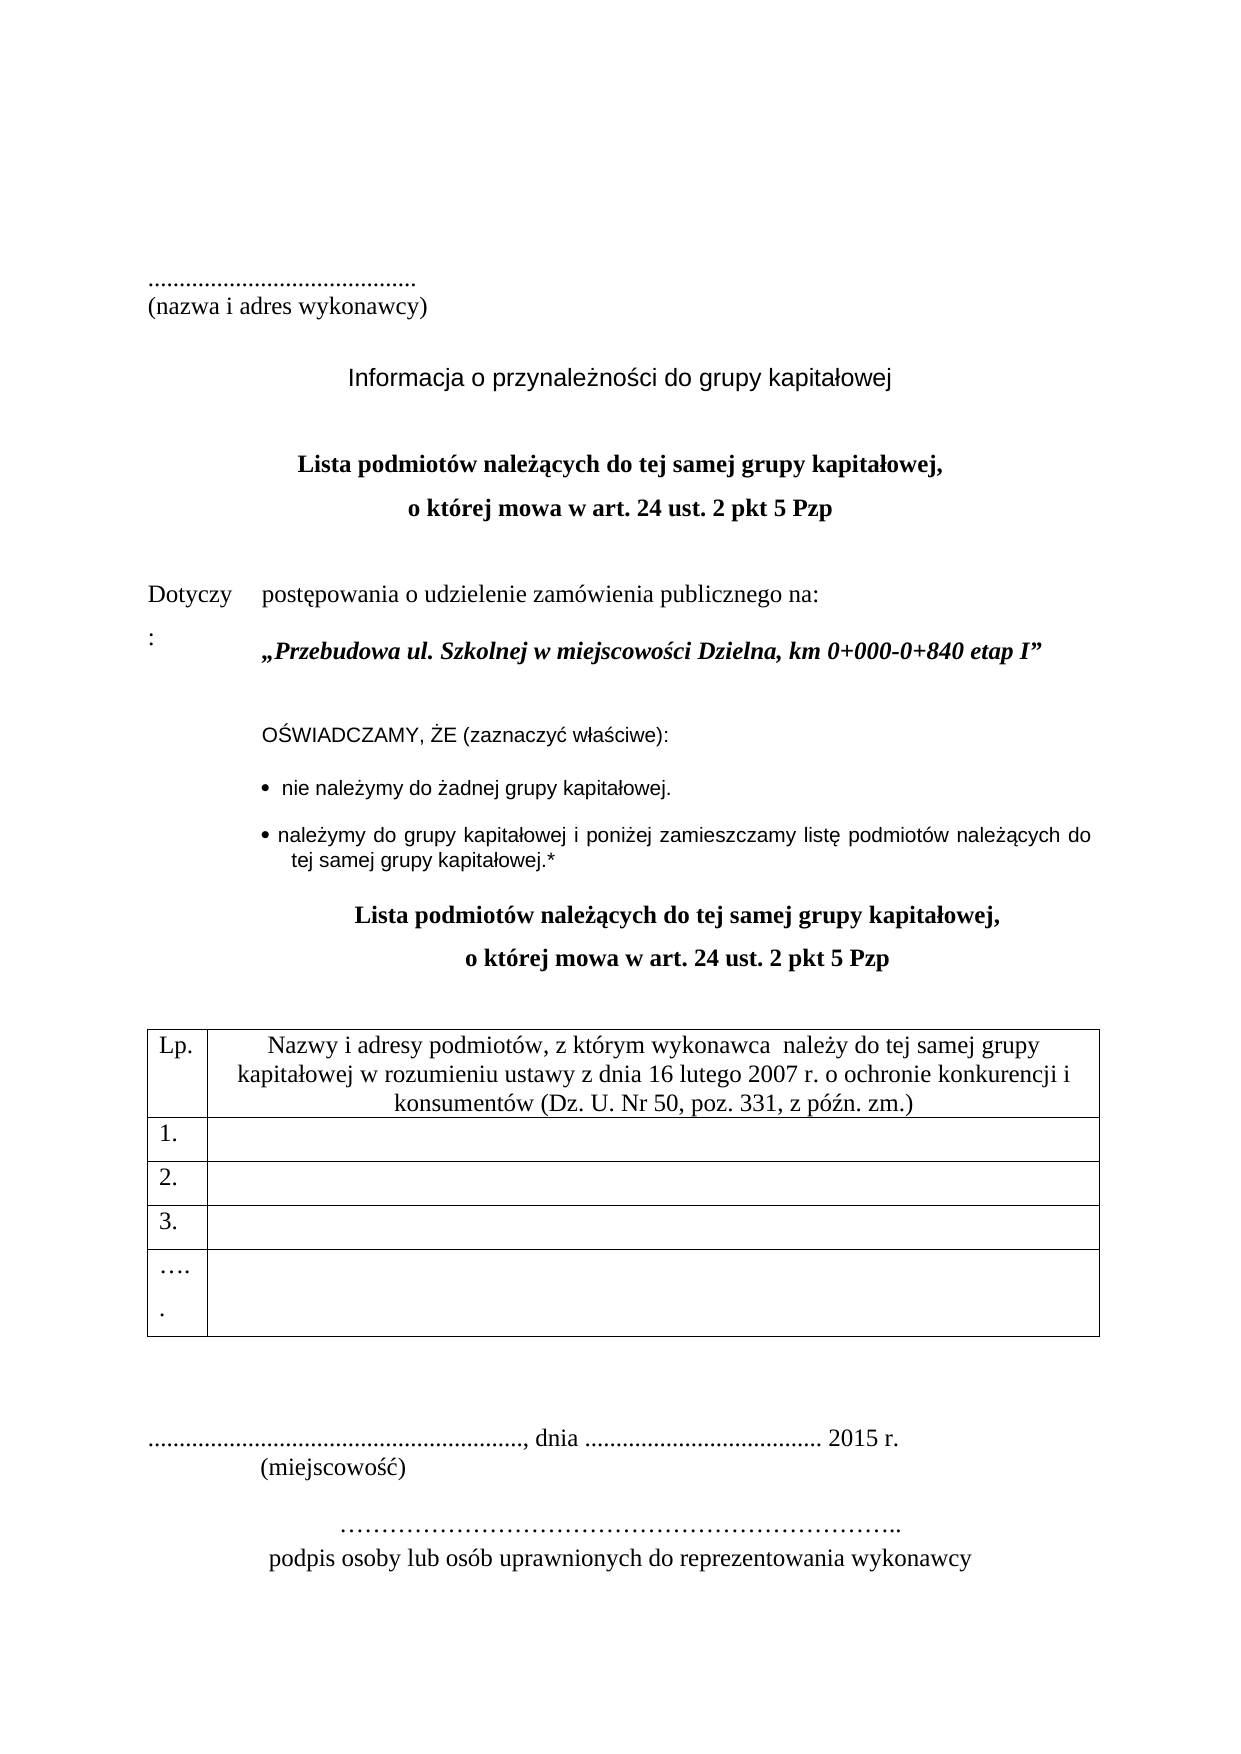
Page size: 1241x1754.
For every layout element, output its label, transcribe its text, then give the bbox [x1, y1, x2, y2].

table_header postępowania o udzielenie zamówienia publicznego na: „Przebudowa ul. Szkolnej w miejscowości Dzielna, km 0+000-0+840 etap I” OŚWIADCZAMY, ŻE (zaznaczyć właściwe): nie należymy do żadnej grupy kapitałowej. należymy do grupy kapitałowej i poniżej zamieszczamy listę podmiotów należących do tej samej grupy kapitałowej.* Lista podmiotów należących do tej samej grupy kapitałowej, o której mowa w art. 24 ust. 2 pkt 5 Pzp [250, 579, 1104, 986]
table_cell [208, 1250, 1099, 1336]
text (miejscowość) [148, 1452, 1093, 1481]
table_header Dotyczy: [136, 579, 250, 986]
text Lista podmiotów należących do tej samej grupy kapitałowej, [148, 449, 1093, 478]
table_cell [208, 1118, 1099, 1161]
text ........................................... [148, 263, 1093, 291]
table_header Nazwy i adresy podmiotów, z którym wykonawca należy do tej samej grupy kapitałowej w rozumieniu ustawy z dnia 16 lutego 2007 r. o ochronie konkurencji i konsumentów (Dz. U. Nr 50, poz. 331, z późn. zm.) [208, 1030, 1099, 1117]
text ………………………………………………………….. [148, 1509, 1093, 1538]
table_cell 3. [148, 1206, 207, 1249]
text podpis osoby lub osób uprawnionych do reprezentowania wykonawcy [148, 1543, 1093, 1571]
table_header Lp. [148, 1030, 207, 1117]
table_cell [208, 1206, 1099, 1249]
text (nazwa i adres wykonawcy) [148, 291, 1093, 320]
text o której mowa w art. 24 ust. 2 pkt 5 Pzp [148, 493, 1093, 521]
table_cell [208, 1162, 1099, 1205]
table_cell 1. [148, 1118, 207, 1161]
table_cell 2. [148, 1162, 207, 1205]
table_cell ….. [148, 1250, 207, 1336]
text Informacja o przynależności do grupy kapitałowej [148, 363, 1093, 392]
text ............................................................, dnia ...................................... 2015 r. [148, 1423, 1093, 1452]
